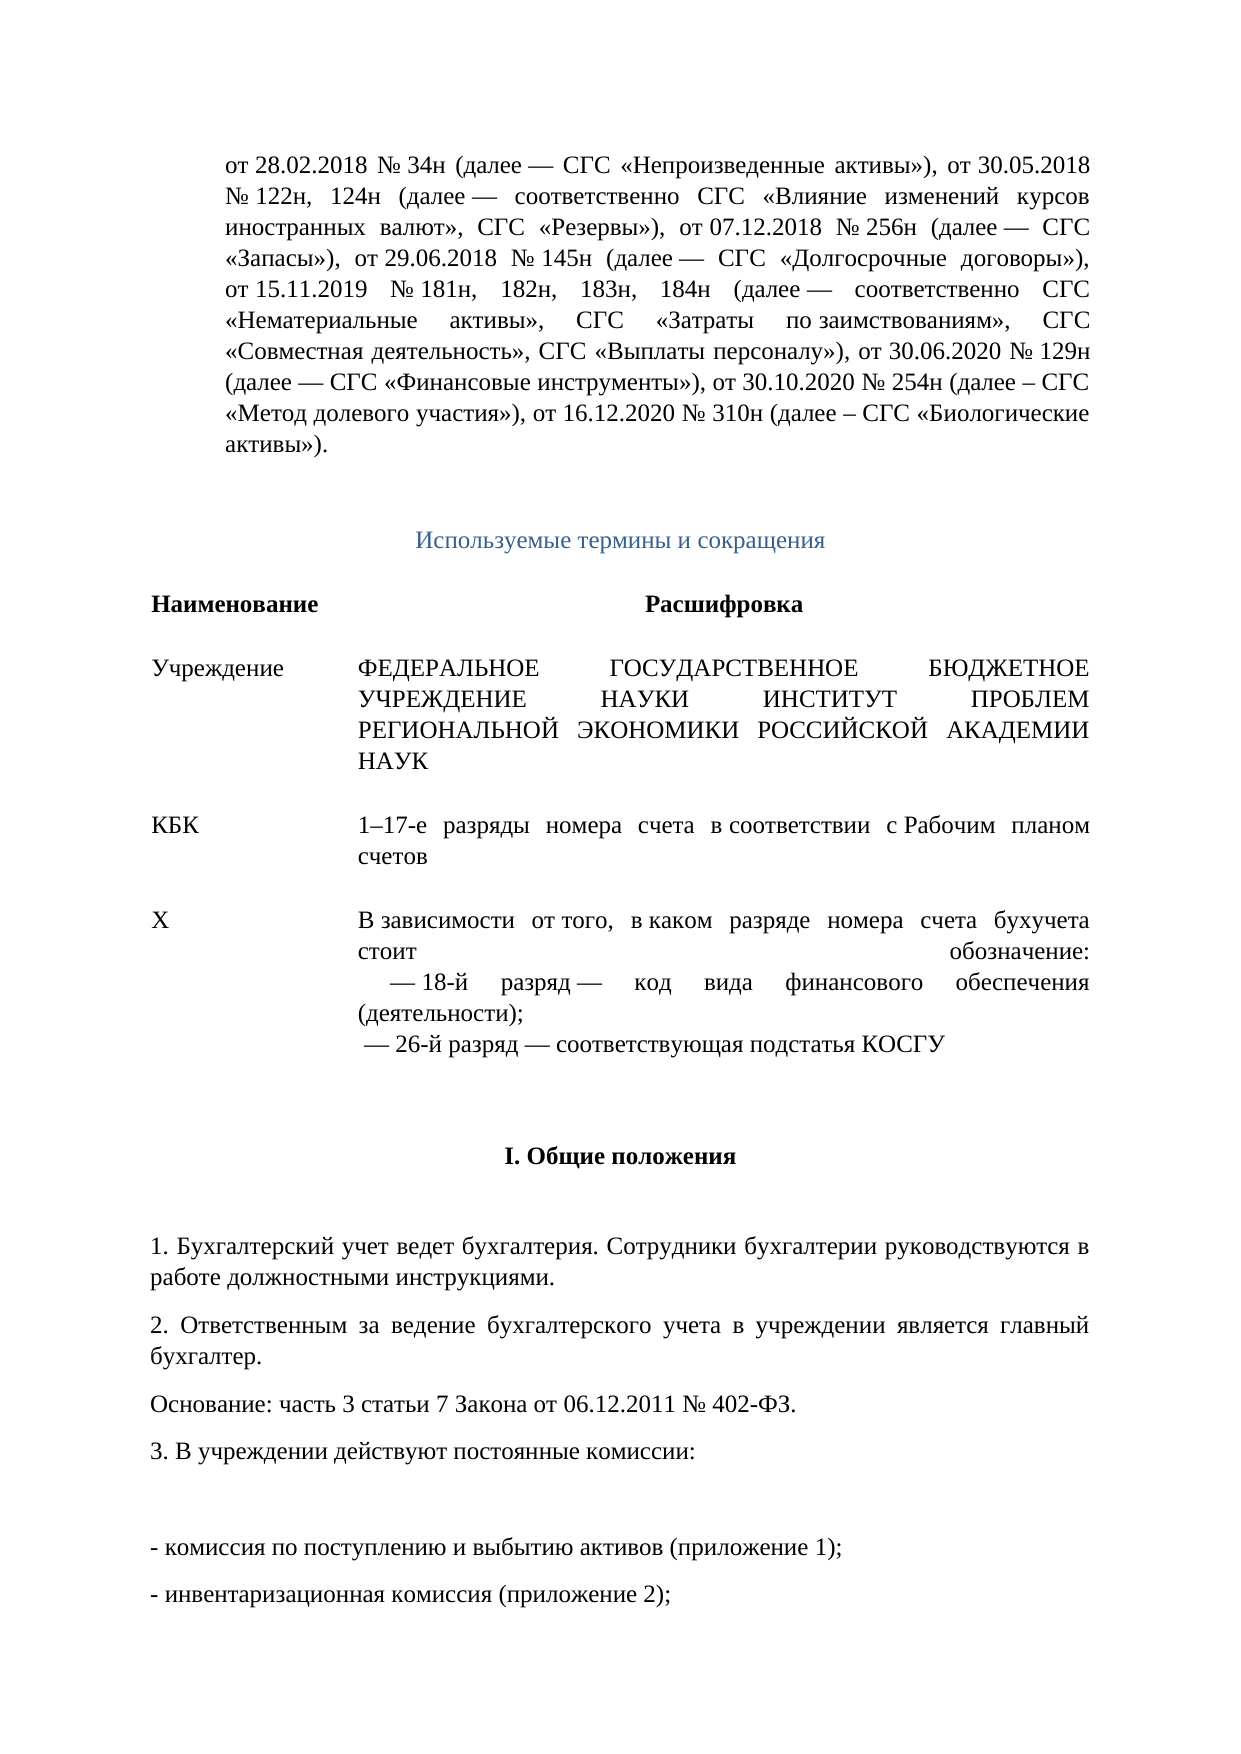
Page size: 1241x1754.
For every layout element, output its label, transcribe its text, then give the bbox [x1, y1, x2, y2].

text Основание: часть 3 статьи 7 Закона от 06.12.2011 № 402-ФЗ. [150, 1389, 1090, 1417]
text 1. Бухгалтерский учет ведет бухгалтерия. Сотрудники бухгалтерии руководствуются в работе должностными инструкциями. [150, 1231, 1090, 1291]
text - комиссия по поступлению и выбытию активов (приложение 1); [150, 1532, 1090, 1561]
table_cell ФЕДЕРАЛЬНОЕ ГОСУДАРСТВЕННОЕ БЮДЖЕТНОЕ УЧРЕЖДЕНИЕ НАУКИ ИНСТИТУТ ПРОБЛЕМ РЕГИОНАЛЬНОЙ ЭКОНОМИКИ РОССИЙСКОЙ АКАДЕМИИ НАУК [357, 636, 1091, 793]
table_cell Учреждение [150, 636, 357, 793]
table_cell Х [150, 889, 357, 1077]
text 2. Ответственным за ведение бухгалтерского учета в учреждении является главный бухгалтер. [150, 1310, 1090, 1370]
subtitle Используемые термины и сокращения [150, 525, 1090, 553]
table_cell В зависимости от того, в каком разряде номера счета бухучета стоит обозначение: — 18-й разряд — код вида финансового обеспечения (деятельности); — 26-й разряд — соответствующая подстатья КОСГУ [357, 889, 1091, 1077]
text - инвентаризационная комиссия (приложение 2); [150, 1579, 1090, 1608]
table_cell КБК [150, 794, 357, 888]
table_header Наименование [150, 573, 357, 636]
text 3. В учреждении действуют постоянные комиссии: [150, 1436, 1090, 1465]
table_header Расшифровка [357, 573, 1091, 636]
table_cell 1–17-е разряды номера счета в соответствии с Рабочим планом счетов [357, 794, 1091, 888]
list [187, 150, 1090, 458]
subtitle I. Общие положения [150, 1141, 1090, 1170]
